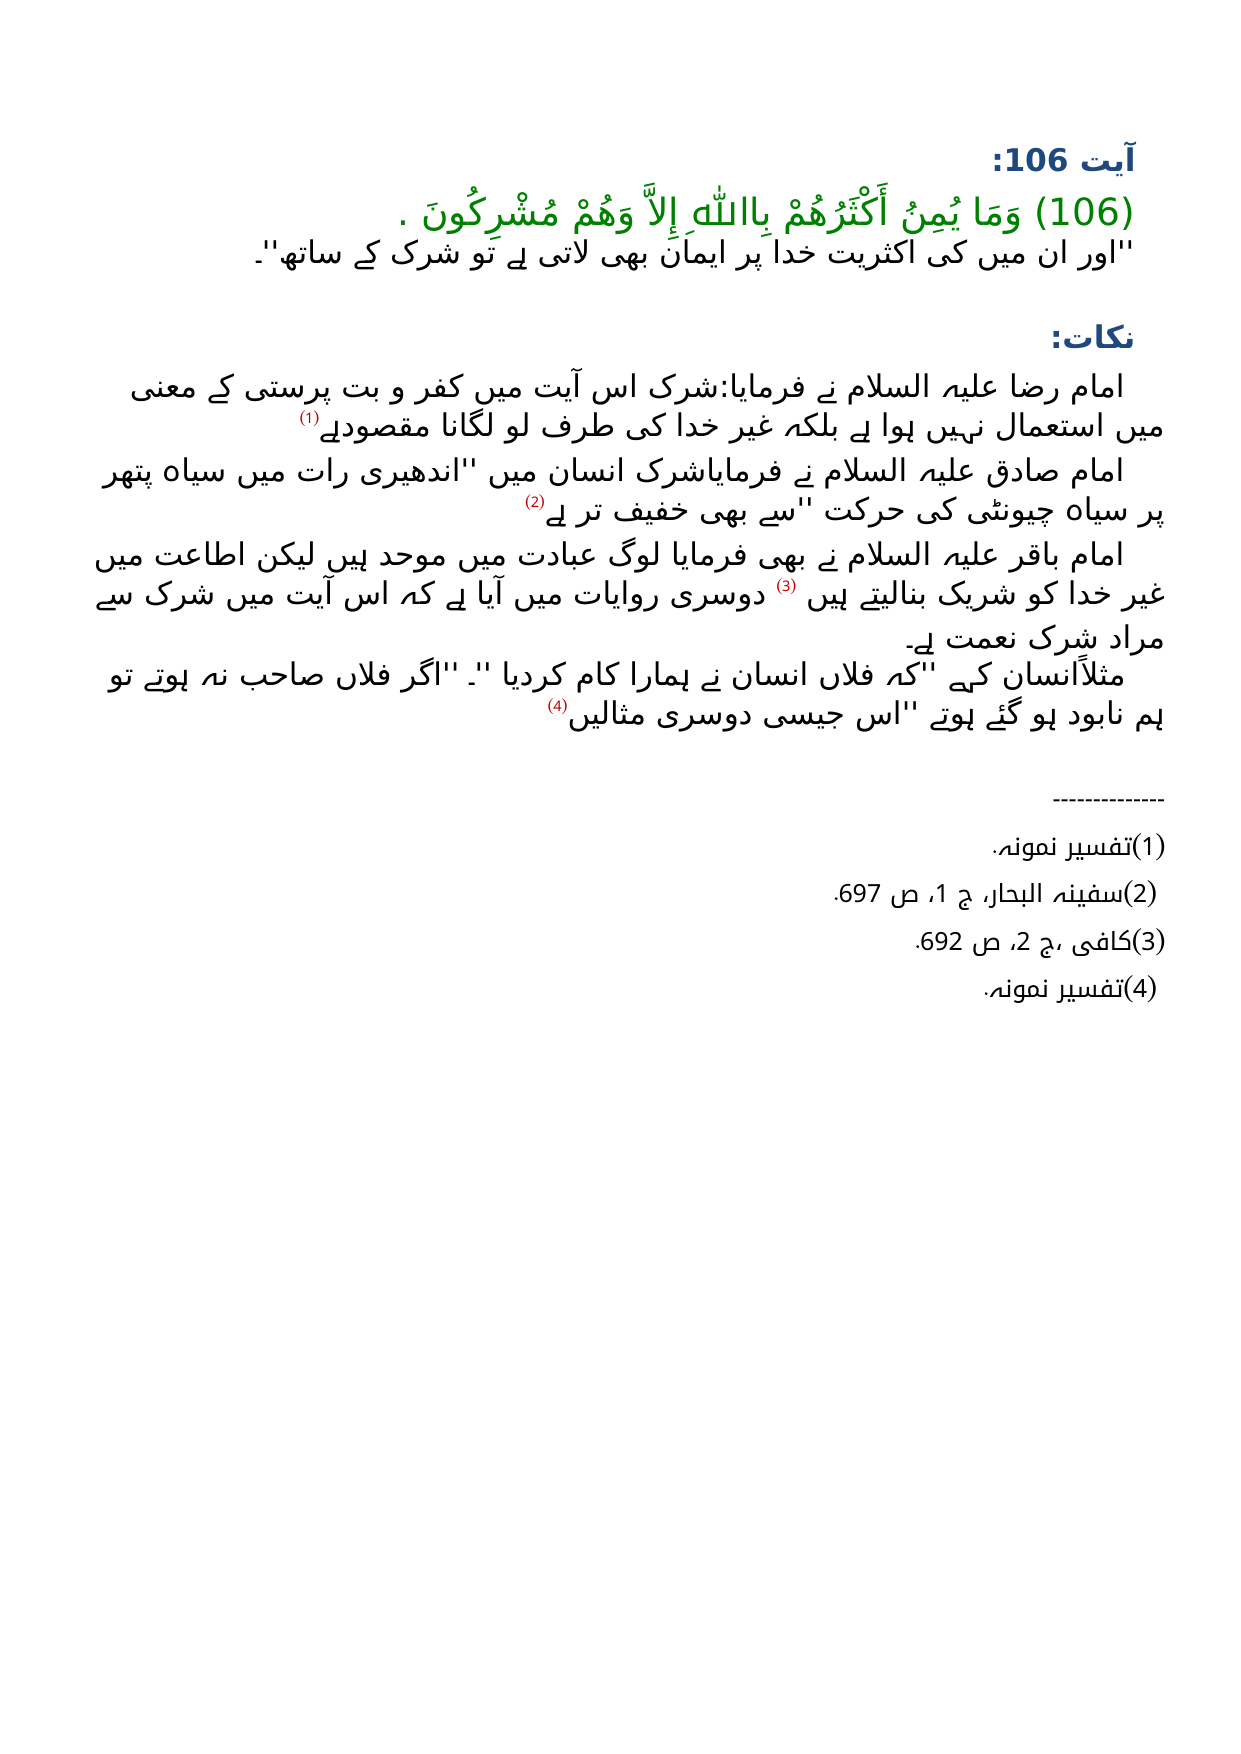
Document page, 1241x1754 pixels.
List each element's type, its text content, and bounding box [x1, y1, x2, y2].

text (106) وَمَا یُمِنُ أَکْثَرُهُمْ بِاﷲِ إِلاَّ وَهُمْ مُشْرِکُونَ . [75, 191, 1165, 235]
text (1)تفسیر نمونہ. [75, 823, 1165, 870]
subtitle نکات: [75, 319, 1165, 356]
text امام باقر علیہ السلام نے بھی فرمایا لوگ عبادت میں موحد ہیں لیکن اطاعت میں غیر خدا کو شریک بنالیتے ہیں (3) دوسری روایات میں آیا ہے کہ اس آیت میں شرک سے مراد شرک نعمت ہے۔ [75, 536, 1165, 656]
text مثلاًانسان کہے ''کہ فلاں انسان نے ہمارا کام کردیا ''۔ ''اگر فلاں صاحب نہ ہوتے تو ہم نابود ہو گئے ہوتے ''اس جیسی دوسری مثالیں(4) [75, 656, 1165, 740]
subtitle آیت 106: [75, 142, 1165, 178]
text امام رضا علیہ السلام نے فرمایا:شرک اس آیت میں کفر و بت پرستی کے معنی میں استعمال نہیں ہوا ہے بلکہ غیر خدا کی طرف لو لگانا مقصودہے(1) [75, 368, 1165, 452]
text (4)تفسیر نمونہ. [75, 965, 1165, 1013]
text (3)کافی ،ج 2، ص 692. [75, 918, 1165, 965]
text ''اور ان میں کی اکثریت خدا پر ایمان بھی لاتی ہے تو شرک کے ساتھ''۔ [75, 235, 1165, 271]
text (2)سفینہ البحار، ج 1، ص 697. [75, 870, 1165, 918]
text -------------- [75, 776, 1165, 823]
text امام صادق علیہ السلام نے فرمایاشرک انسان میں ''اندھیری رات میں سیاہ پتھر پر سیاہ چیونٹی کی حرکت ''سے بھی خفیف تر ہے(2) [75, 452, 1165, 536]
